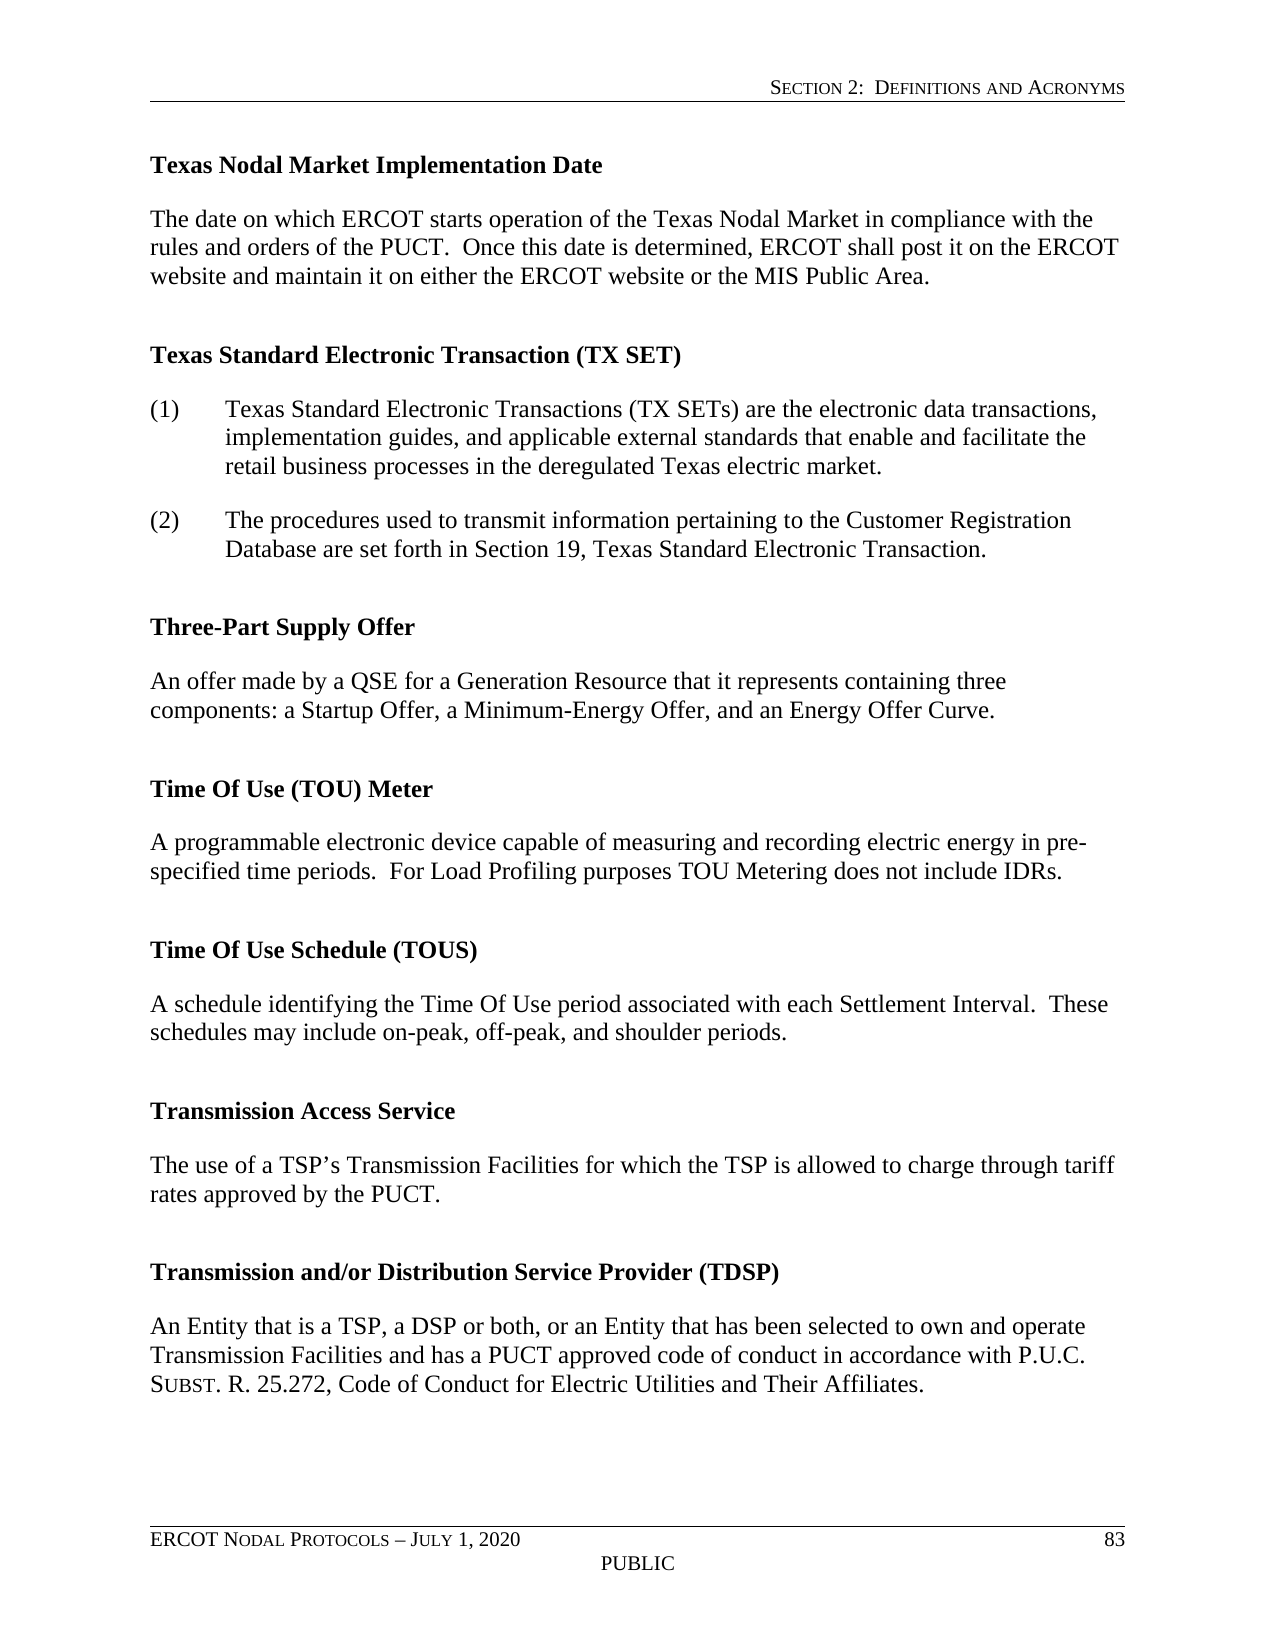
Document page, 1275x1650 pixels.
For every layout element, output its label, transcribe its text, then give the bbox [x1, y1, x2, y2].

text (2) The procedures used to transmit information pertaining to the Customer Registration Database are set forth in Section 19, Texas Standard Electronic Transaction. [150, 505, 1087, 562]
text Three-Part Supply Offer [150, 612, 1125, 641]
text A programmable electronic device capable of measuring and recording electric energy in pre-specified time periods. For Load Profiling purposes TOU Metering does not include IDRs. [150, 827, 1125, 885]
text Time Of Use Schedule (TOUS) [150, 935, 1125, 964]
text The use of a TSP’s Transmission Facilities for which the TSP is allowed to charge through tariff rates approved by the PUCT. [150, 1150, 1125, 1207]
text Transmission and/or Distribution Service Provider (TDSP) [150, 1257, 1125, 1286]
text A schedule identifying the Time Of Use period associated with each Settlement Interval. These schedules may include on-peak, off-peak, and shoulder periods. [150, 989, 1125, 1046]
text Texas Nodal Market Implementation Date [150, 150, 1125, 179]
text Time Of Use (TOU) Meter [150, 774, 1125, 802]
text Transmission Access Service [150, 1096, 1125, 1125]
text (1) Texas Standard Electronic Transactions (TX SETs) are the electronic data transactions, implementation guides, and applicable external standards that enable and facilitate the retail business processes in the deregulated Texas electric market. [150, 394, 1125, 480]
text An Entity that is a TSP, a DSP or both, or an Entity that has been selected to own and operate Transmission Facilities and has a PUCT approved code of conduct in accordance with P.U.C. Subst. R. 25.272, Code of Conduct for Electric Utilities and Their Affiliates. [150, 1311, 1125, 1397]
text An offer made by a QSE for a Generation Resource that it represents containing three components: a Startup Offer, a Minimum-Energy Offer, and an Energy Offer Curve. [150, 666, 1125, 724]
text Texas Standard Electronic Transaction (TX SET) [150, 340, 1125, 369]
text The date on which ERCOT starts operation of the Texas Nodal Market in compliance with the rules and orders of the PUCT. Once this date is determined, ERCOT shall post it on the ERCOT website and maintain it on either the ERCOT website or the MIS Public Area. [150, 204, 1125, 290]
